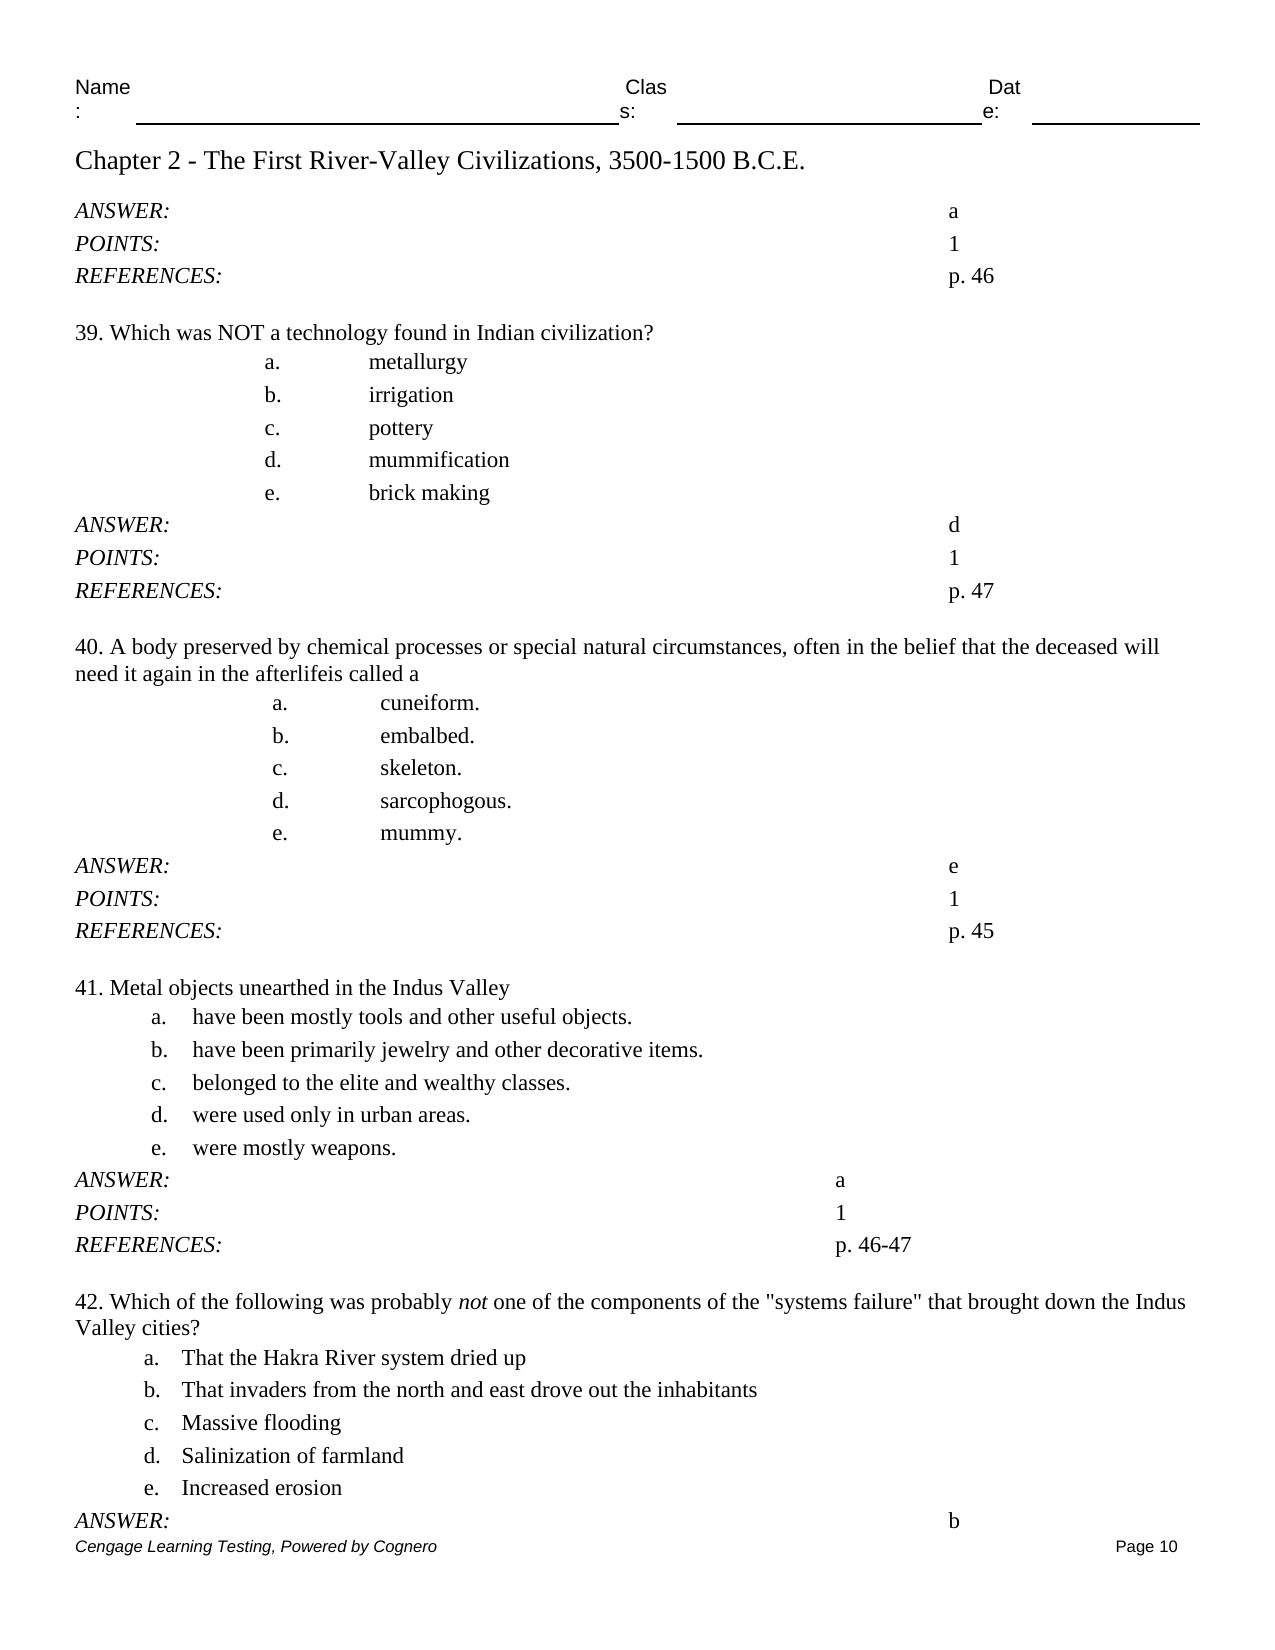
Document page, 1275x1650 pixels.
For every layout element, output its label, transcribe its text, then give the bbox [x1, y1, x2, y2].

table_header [75, 1341, 1200, 1536]
table_header 41. Metal objects unearthed in the Indus Valley [75, 1000, 1200, 1261]
table_header 39. Which was NOT a technology found in Indian civilization? [75, 345, 1200, 606]
table_header 40. A body preserved by chemical processes or special natural circumstances, often in the belief that the deceased will need it again in the afterlifeis called a [75, 686, 1200, 947]
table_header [75, 194, 1200, 292]
